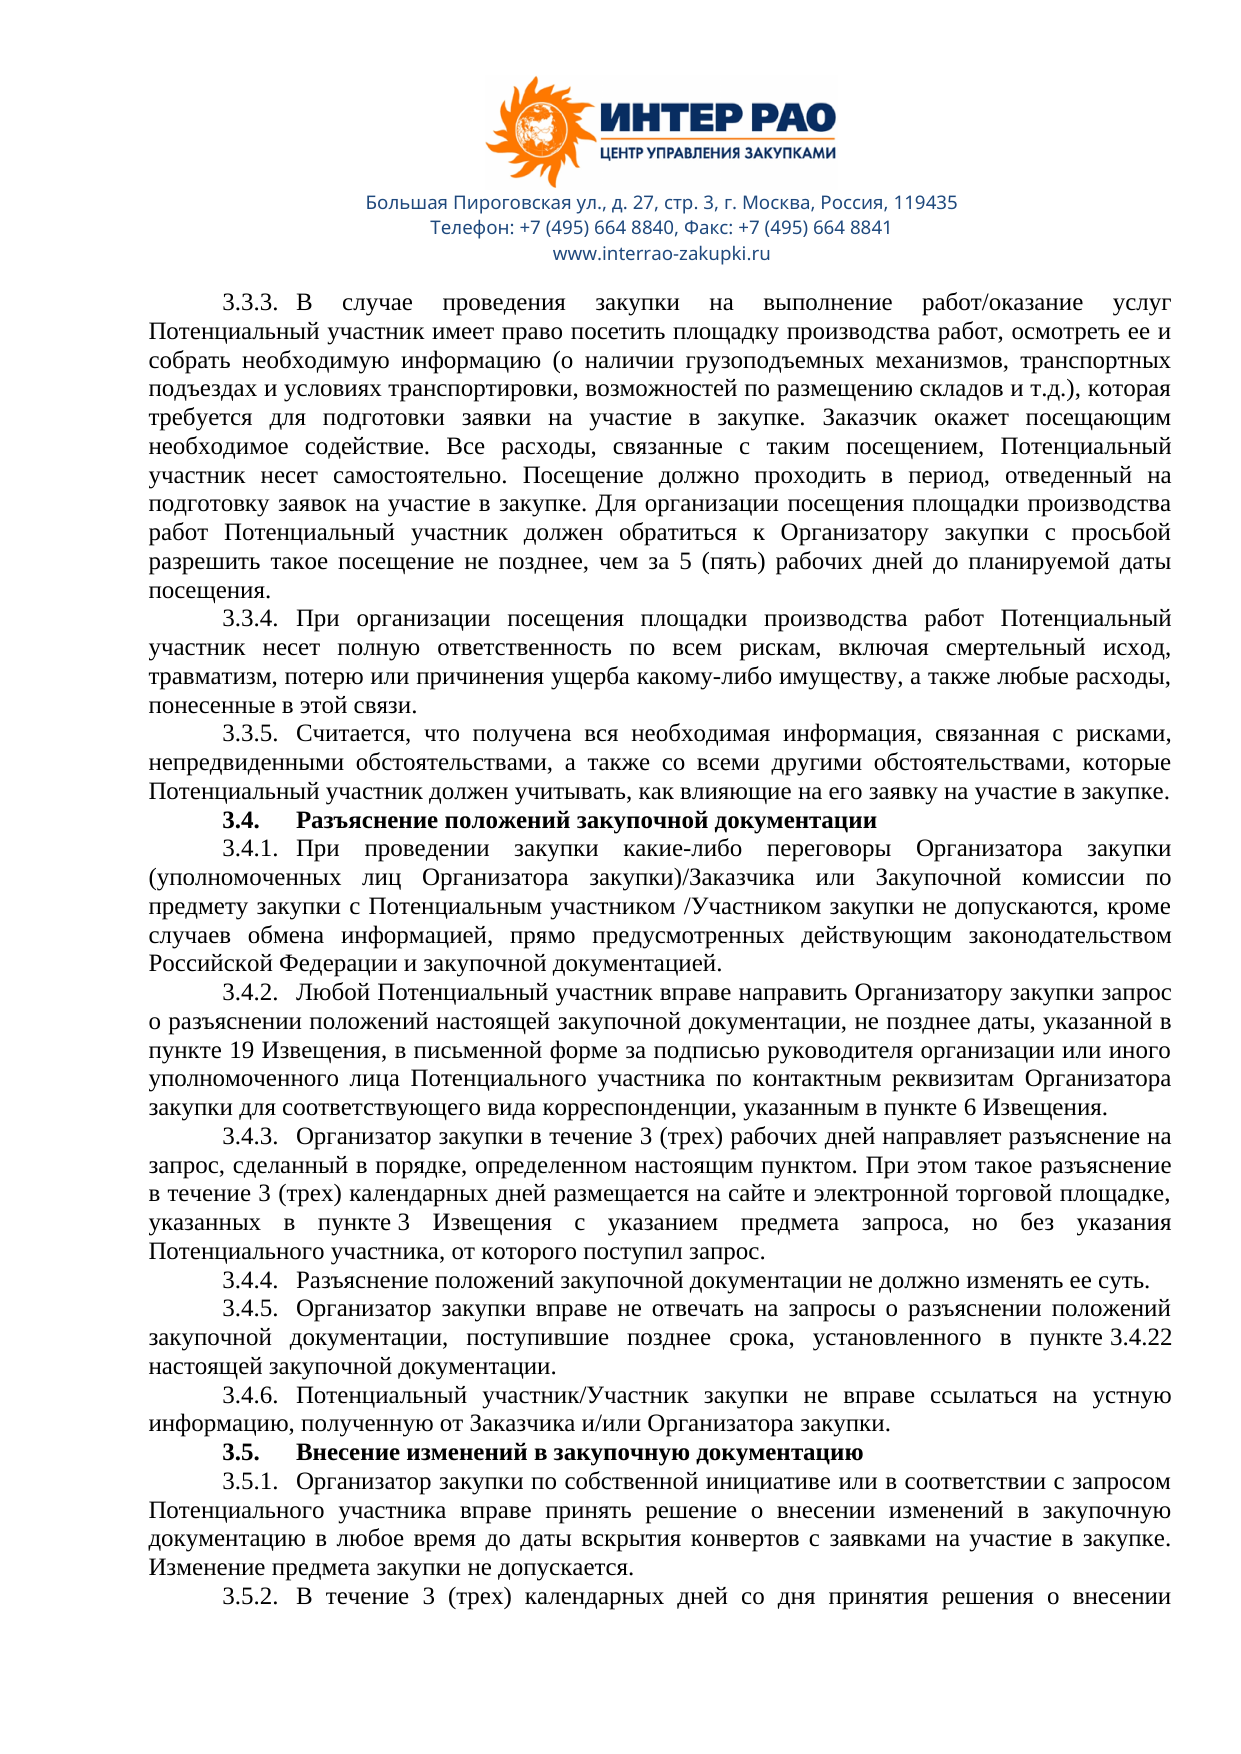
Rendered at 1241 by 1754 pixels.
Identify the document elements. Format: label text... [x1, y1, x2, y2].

list Внесение изменений в закупочную документацию [148, 1437, 1172, 1466]
list При проведении закупки какие-либо переговоры Организатора закупки (уполномоченных лиц Организатора закупки)/Заказчика или Закупочной комиссии по предмету закупки с Потенциальным участником /Участником закупки не допускаются, кроме случаев обмена информацией, прямо предусмотренных действующим законодательством Российской Федерации и закупочной документацией. [148, 833, 1172, 977]
list В случае проведения закупки на выполнение работ/оказание услуг Потенциальный участник имеет право посетить площадку производства работ, осмотреть ее и собрать необходимую информацию (о наличии грузоподъемных механизмов, транспортных подъездах и условиях транспортировки, возможностей по размещению складов и т.д.), которая требуется для подготовки заявки на участие в закупке. Заказчик окажет посещающим необходимое содействие. Все расходы, связанные с таким посещением, Потенциальный участник несет самостоятельно. Посещение должно проходить в период, отведенный на подготовку заявок на участие в закупке. Для организации посещения площадки производства работ Потенциальный участник должен обратиться к Организатору закупки с просьбой разрешить такое посещение не позднее, чем за 5 (пять) рабочих дней до планируемой даты посещения. [148, 287, 1172, 603]
picture [484, 75, 839, 190]
list Разъяснение положений закупочной документации [148, 805, 1172, 833]
list Считается, что получена вся необходимая информация, связанная с рисками, непредвиденными обстоятельствами, а также со всеми другими обстоятельствами, которые Потенциальный участник должен учитывать, как влияющие на его заявку на участие в закупке. [148, 718, 1172, 805]
list Организатор закупки в течение 3 (трех) рабочих дней направляет разъяснение на запрос, сделанный в порядке, определенном настоящим пунктом. При этом такое разъяснение в течение 3 (трех) календарных дней размещается на сайте и электронной торговой площадке, указанных в пункте 3 Извещения с указанием предмета запроса, но без указания Потенциального участника, от которого поступил запрос. [148, 1121, 1172, 1265]
list Организатор закупки вправе не отвечать на запросы о разъяснении положений закупочной документации, поступившие позднее срока, установленного в пункте 3.4.12 настоящей закупочной документации. [148, 1293, 1172, 1380]
list При организации посещения площадки производства работ Потенциальный участник несет полную ответственность по всем рискам, включая смертельный исход, травматизм, потерю или причинения ущерба какому-либо имуществу, а также любые расходы, понесенные в этой связи. [148, 603, 1172, 718]
list Любой Потенциальный участник вправе направить Организатору закупки запрос о разъяснении положений настоящей закупочной документации, не позднее даты, указанной в пункте 19 Извещения, в письменной форме за подписью руководителя организации или иного уполномоченного лица Потенциального участника по контактным реквизитам Организатора закупки для соответствующего вида корреспонденции, указанным в пункте 6 Извещения. [148, 977, 1172, 1121]
list Разъяснение положений закупочной документации не должно изменять ее суть. [148, 1265, 1172, 1293]
list Организатор закупки по собственной инициативе или в соответствии с запросом Потенциального участника вправе принять решение о внесении изменений в закупочную документацию в любое время до даты вскрытия конвертов с заявками на участие в закупке. Изменение предмета закупки не допускается. [148, 1466, 1172, 1581]
list Потенциальный участник/Участник закупки не вправе ссылаться на устную информацию, полученную от Заказчика и/или Организатора закупки. [148, 1380, 1172, 1437]
